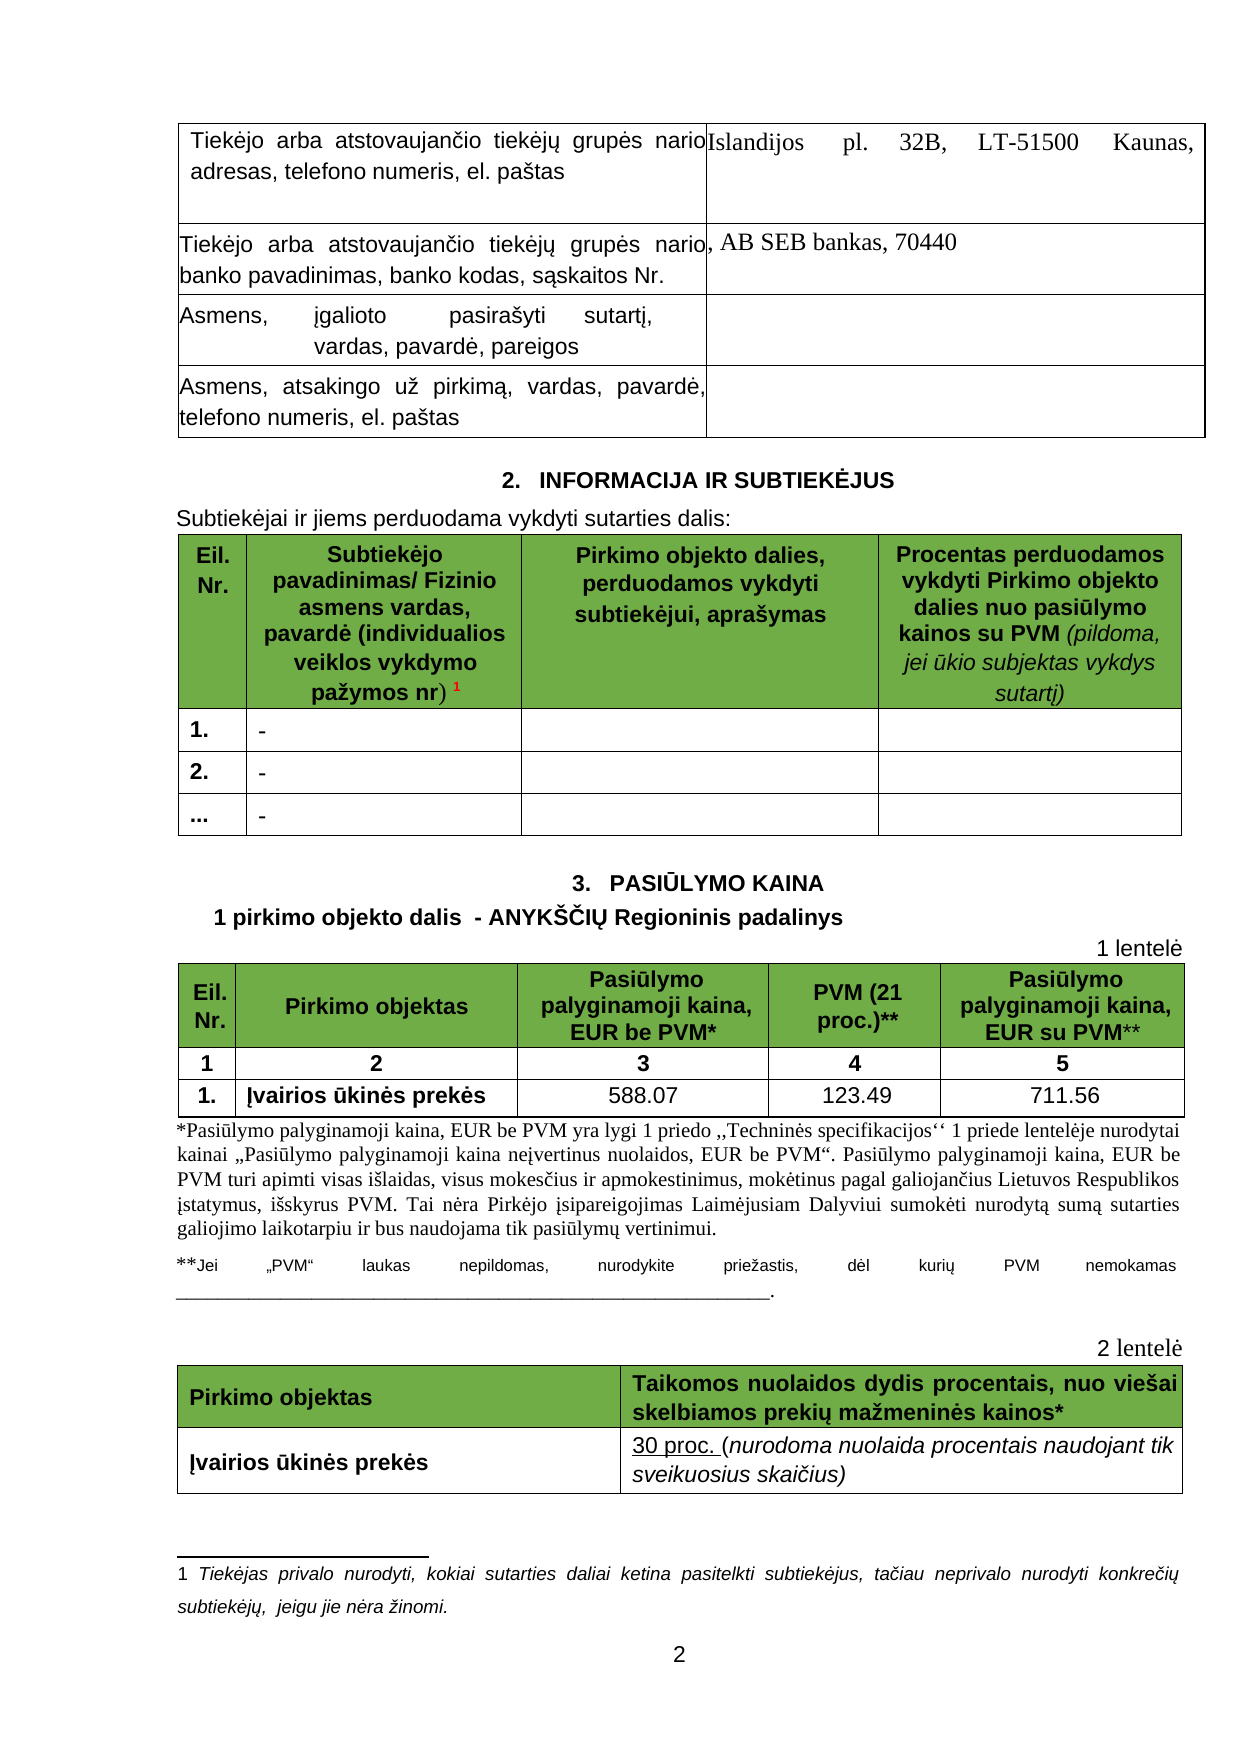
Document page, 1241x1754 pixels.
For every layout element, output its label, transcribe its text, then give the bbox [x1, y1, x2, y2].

table_cell [522, 709, 878, 751]
table_header Subtiekėjo pavadinimas/ Fizinio asmens vardas, pavardė (individualios veiklos vykdymo pažymos nr) [247, 535, 521, 708]
table_cell [879, 709, 1181, 751]
table_cell Kaunas, [1112, 124, 1204, 223]
table_cell 2. [179, 752, 246, 793]
table_cell 3 [518, 1048, 768, 1078]
table_header Pasiūlymo palyginamoji kaina, EUR be PVM* [518, 964, 768, 1047]
table_cell 588.07 [518, 1080, 768, 1116]
table_header PVM (21 proc.)** [769, 964, 940, 1047]
table_cell [707, 295, 1204, 365]
table_cell 711.56 [941, 1080, 1184, 1116]
list lentelė [177, 934, 1182, 961]
table_cell 1. [179, 709, 246, 751]
table_cell - [247, 709, 521, 751]
text Subtiekėjai ir jiems perduodama vykdyti sutarties dalis: [176, 505, 1181, 532]
table_cell 2 [236, 1048, 517, 1078]
table_header Procentas perduodamos vykdyti Pirkimo objekto dalies nuo pasiūlymo kainos su PVM (pildoma, jei ūkio subjektas vykdys sutartį) [879, 535, 1181, 708]
table_cell Tiekėjo arba atstovaujančio tiekėjų grupės nario adresas, telefono numeris, el. paštas [179, 124, 706, 223]
table_cell Įvairios ūkinės prekės [178, 1428, 620, 1493]
table_header Eil. Nr. [179, 535, 246, 708]
text *Pasiūlymo palyginamoji kaina, EUR be PVM yra lygi 1 priedo ,,Techninės specifikacijos‘‘ 1 priede lentelėje nurodytai kainai „Pasiūlymo palyginamoji kaina neįvertinus nuolaidos, EUR be PVM“. Pasiūlymo palyginamoji kaina, EUR be PVM turi apimti visas išlaidas, visus mokesčius ir apmokestinimus, mokėtinus pagal galiojančius Lietuvos Respublikos įstatymus, išskyrus PVM. Tai nėra Pirkėjo įsipareigojimas Laimėjusiam Dalyviui sumokėti nurodytą sumą sutarties galiojimo laikotarpiu ir bus naudojama tik pasiūlymų vertinimui. [176, 1117, 1181, 1240]
table_cell 30 proc. (nurodoma nuolaida procentais naudojant tik sveikuosius skaičius) [621, 1428, 1182, 1493]
table_cell Asmens, atsakingo už pirkimą, vardas, pavardė, telefono numeris, el. paštas [179, 366, 706, 437]
table_header Taikomos nuolaidos dydis procentais, nuo viešai skelbiamos prekių mažmeninės kainos* [621, 1366, 1182, 1427]
text _________________________________________________________. [176, 1278, 1181, 1302]
table_cell 4 [769, 1048, 940, 1078]
list PASIŪLYMO KAINA [215, 870, 1181, 896]
table_header Eil. Nr. [179, 964, 235, 1047]
text **Jei „PVM“ laukas nepildomas, nurodykite priežastis, dėl kurių PVM nemokamas [176, 1252, 1183, 1276]
table_cell Tiekėjo arba atstovaujančio tiekėjų grupės nario banko pavadinimas, banko kodas, sąskaitos Nr. [179, 224, 706, 294]
table_cell 123.49 [769, 1080, 940, 1116]
table_cell - [247, 752, 521, 793]
table_cell 1 [179, 1048, 235, 1078]
table_cell 5 [941, 1048, 1184, 1078]
subtitle 1 pirkimo objekto dalis - ANYKŠČIŲ Regioninis padalinys [213, 904, 1181, 931]
table_header Pirkimo objekto dalies, perduodamos vykdyti subtiekėjui, aprašymas [522, 535, 878, 708]
table_cell [522, 752, 878, 793]
table_cell [522, 794, 878, 835]
table_cell Islandijos pl. 32B, LT-51500 [707, 124, 1112, 223]
table_cell ... [179, 794, 246, 835]
list INFORMACIJA IR SUBTIEKĖJUS [215, 467, 1181, 494]
list lentelė [177, 1333, 1182, 1362]
table_cell Įvairios ūkinės prekės [236, 1080, 517, 1116]
table_cell [879, 752, 1181, 793]
table_cell [707, 366, 1204, 437]
table_header Pirkimo objektas [178, 1366, 620, 1427]
table_cell Asmens, įgalioto pasirašyti sutartį, vardas, pavardė, pareigos [179, 295, 706, 365]
table_header Pirkimo objektas [236, 964, 517, 1047]
table_cell [879, 794, 1181, 835]
table_cell 1. [179, 1080, 235, 1116]
table_cell - [247, 794, 521, 835]
table_header Pasiūlymo palyginamoji kaina, EUR su PVM** [941, 964, 1184, 1047]
table_cell , AB SEB bankas, 70440 [707, 224, 1204, 294]
